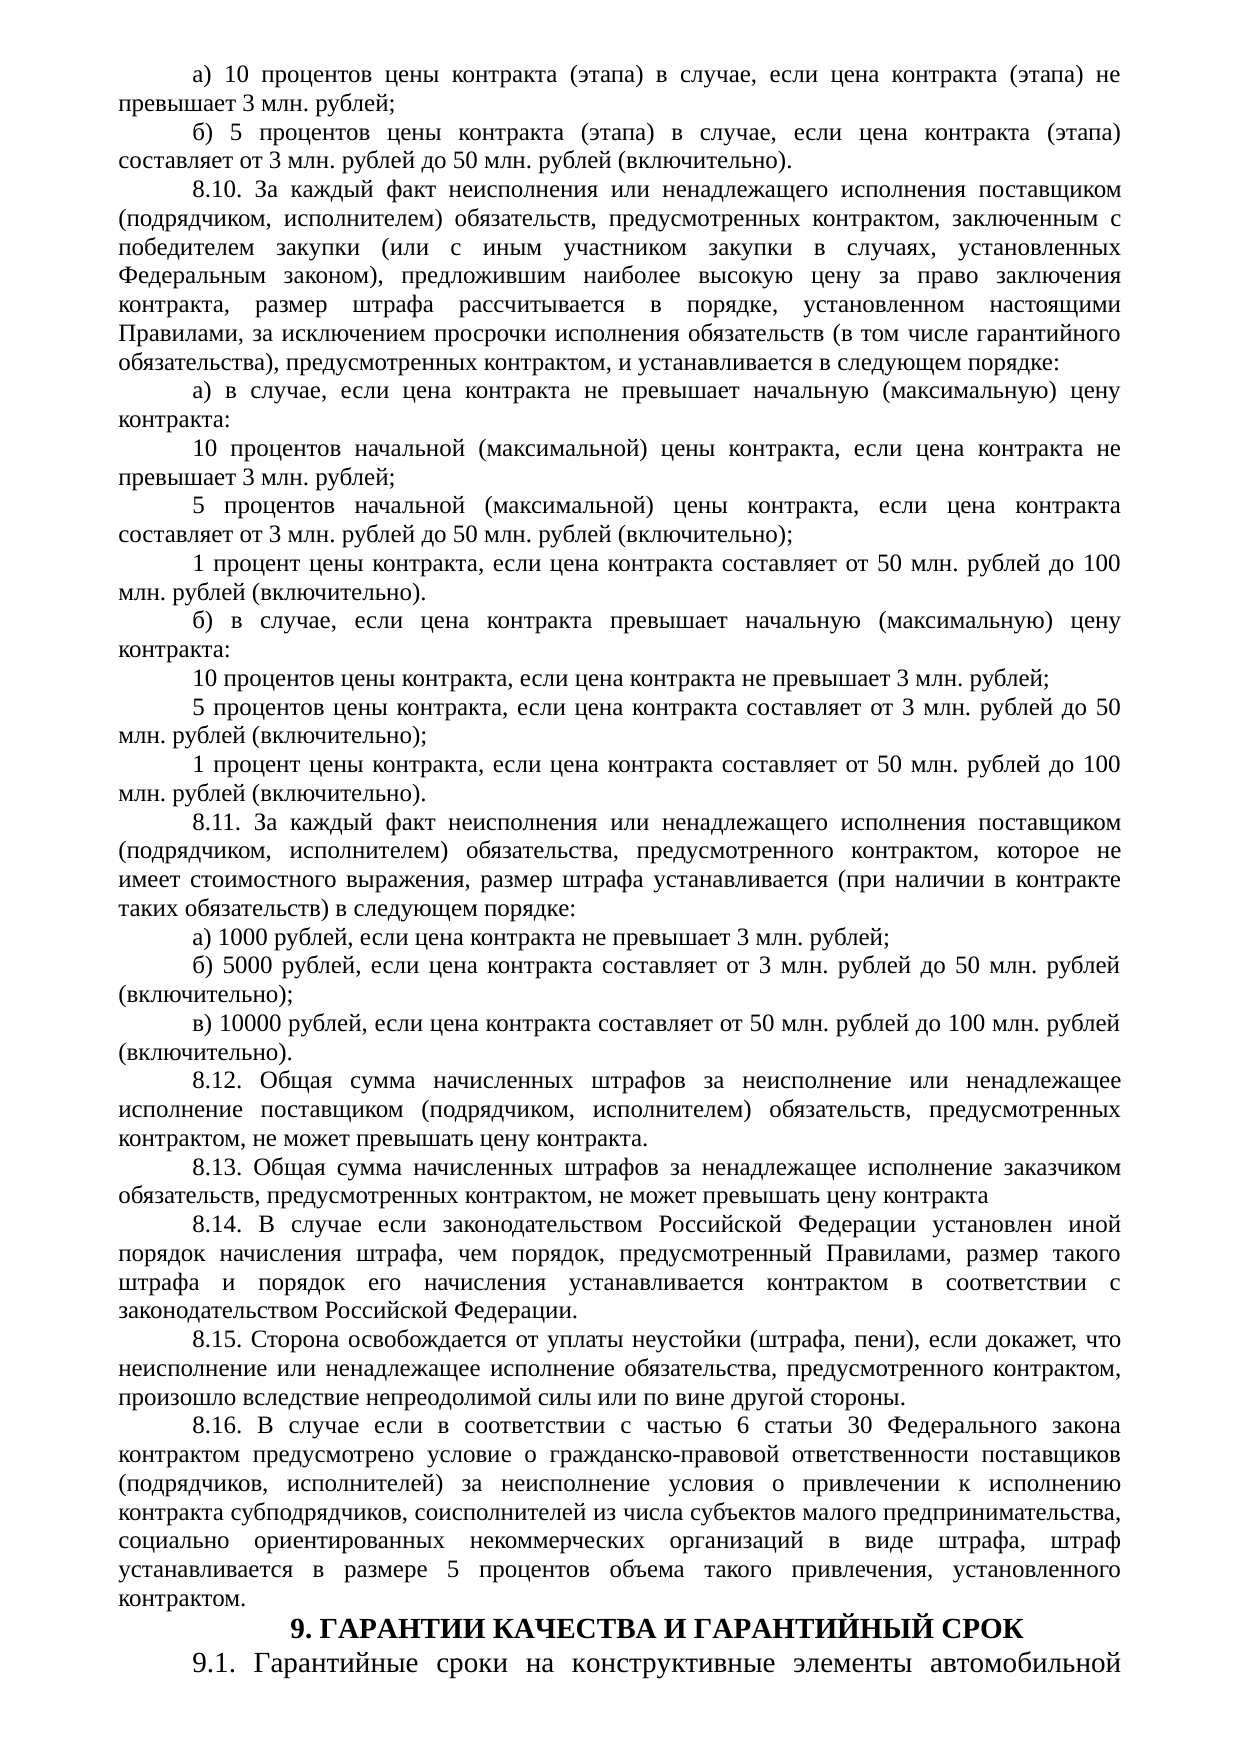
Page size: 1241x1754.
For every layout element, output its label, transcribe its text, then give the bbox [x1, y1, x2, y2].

text 5 процентов цены контракта, если цена контракта составляет от 3 млн. рублей до 50 млн. рублей (включительно); [118, 692, 1122, 749]
text 10 процентов цены контракта, если цена контракта не превышает 3 млн. рублей; [118, 663, 1122, 692]
text б) 5 процентов цены контракта (этапа) в случае, если цена контракта (этапа) составляет от 3 млн. рублей до 50 млн. рублей (включительно). [118, 117, 1122, 174]
text 8.14. В случае если законодательством Российской Федерации установлен иной порядок начисления штрафа, чем порядок, предусмотренный Правилами, размер такого штрафа и порядок его начисления устанавливается контрактом в соответствии с законодательством Российской Федерации. [118, 1209, 1122, 1324]
text а) 10 процентов цены контракта (этапа) в случае, если цена контракта (этапа) не превышает 3 млн. рублей; [118, 59, 1122, 117]
text 8.12. Общая сумма начисленных штрафов за неисполнение или ненадлежащее исполнение поставщиком (подрядчиком, исполнителем) обязательств, предусмотренных контрактом, не может превышать цену контракта. [118, 1065, 1122, 1152]
text 8.10. За каждый факт неисполнения или ненадлежащего исполнения поставщиком (подрядчиком, исполнителем) обязательств, предусмотренных контрактом, заключенным с победителем закупки (или с иным участником закупки в случаях, установленных Федеральным законом), предложившим наиболее высокую цену за право заключения контракта, размер штрафа рассчитывается в порядке, установленном настоящими Правилами, за исключением просрочки исполнения обязательств (в том числе гарантийного обязательства), предусмотренных контрактом, и устанавливается в следующем порядке: [118, 174, 1122, 375]
text 1 процент цены контракта, если цена контракта составляет от 50 млн. рублей до 100 млн. рублей (включительно). [118, 548, 1122, 605]
text 1 процент цены контракта, если цена контракта составляет от 50 млн. рублей до 100 млн. рублей (включительно). [118, 749, 1122, 807]
text б) 5000 рублей, если цена контракта составляет от 3 млн. рублей до 50 млн. рублей (включительно); [118, 950, 1122, 1008]
text а) 1000 рублей, если цена контракта не превышает 3 млн. рублей; [118, 922, 1122, 950]
text 8.11. За каждый факт неисполнения или ненадлежащего исполнения поставщиком (подрядчиком, исполнителем) обязательства, предусмотренного контрактом, которое не имеет стоимостного выражения, размер штрафа устанавливается (при наличии в контракте таких обязательств) в следующем порядке: [118, 807, 1122, 922]
text а) в случае, если цена контракта не превышает начальную (максимальную) цену контракта: [118, 375, 1122, 433]
text 5 процентов начальной (максимальной) цены контракта, если цена контракта составляет от 3 млн. рублей до 50 млн. рублей (включительно); [118, 490, 1122, 548]
text 10 процентов начальной (максимальной) цены контракта, если цена контракта не превышает 3 млн. рублей; [118, 433, 1122, 490]
text 9. ГАРАНТИИ КАЧЕСТВА И ГАРАНТИЙНЫЙ СРОК [118, 1612, 1122, 1645]
text 8.13. Общая сумма начисленных штрафов за ненадлежащее исполнение заказчиком обязательств, предусмотренных контрактом, не может превышать цену контракта [118, 1152, 1122, 1209]
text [118, 1645, 1122, 1679]
text б) в случае, если цена контракта превышает начальную (максимальную) цену контракта: [118, 605, 1122, 663]
text 8.16. В случае если в соответствии с частью 6 статьи 30 Федерального закона контрактом предусмотрено условие о гражданско-правовой ответственности поставщиков (подрядчиков, исполнителей) за неисполнение условия о привлечении к исполнению контракта субподрядчиков, соисполнителей из числа субъектов малого предпринимательства, социально ориентированных некоммерческих организаций в виде штрафа, штраф устанавливается в размере 5 процентов объема такого привлечения, установленного контрактом. [118, 1410, 1122, 1612]
text 8.15. Сторона освобождается от уплаты неустойки (штрафа, пени), если докажет, что неисполнение или ненадлежащее исполнение обязательства, предусмотренного контрактом, произошло вследствие непреодолимой силы или по вине другой стороны. [118, 1324, 1122, 1410]
text в) 10000 рублей, если цена контракта составляет от 50 млн. рублей до 100 млн. рублей (включительно). [118, 1008, 1122, 1065]
